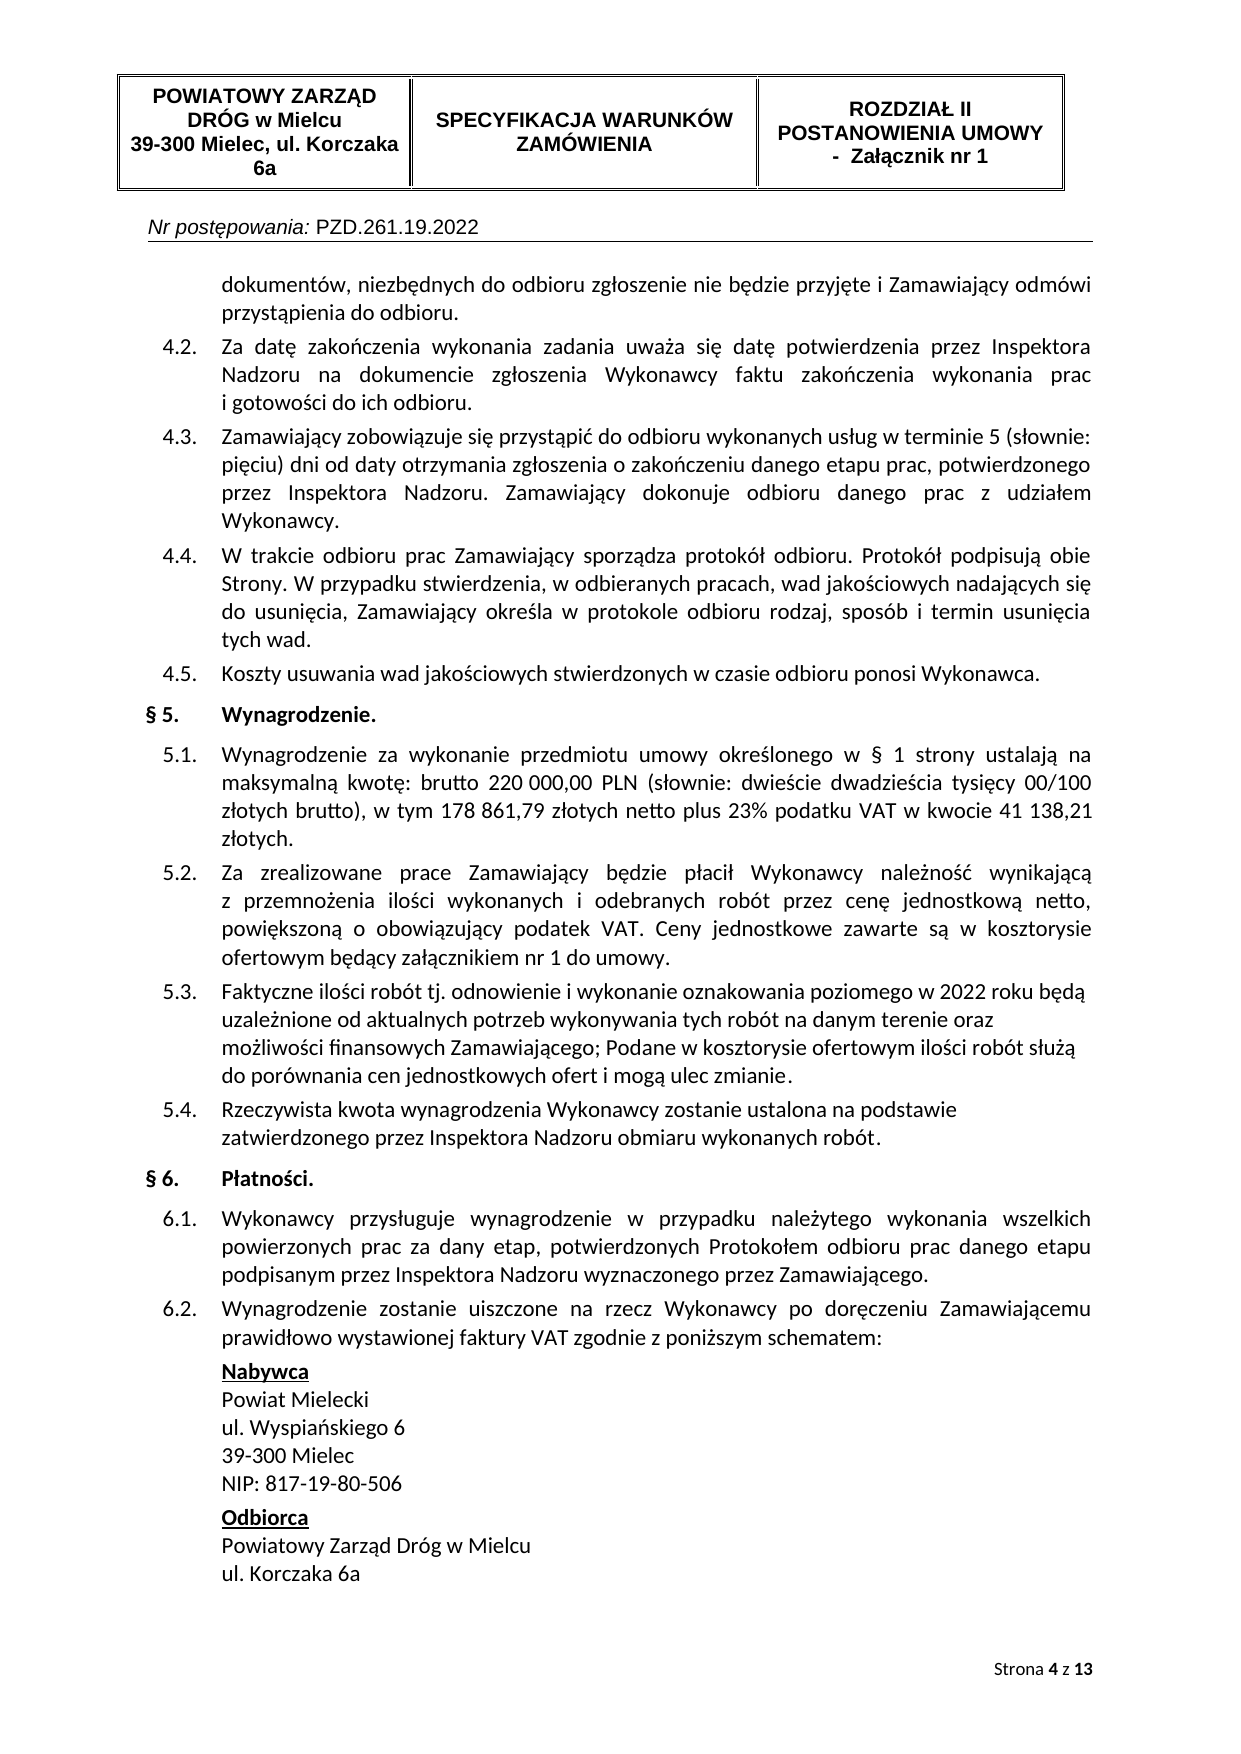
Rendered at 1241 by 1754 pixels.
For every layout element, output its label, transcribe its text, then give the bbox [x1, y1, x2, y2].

text 5.1. Wynagrodzenie za wykonanie przedmiotu umowy określonego w § 1 strony ustalają na maksymalną kwotę: brutto 220 000,00 PLN (słownie: dwieście dwadzieścia tysięcy 00/100 złotych brutto), w tym 178 861,79 złotych netto plus 23% podatku VAT w kwocie 41 138,21 złotych. [162, 740, 1093, 852]
subtitle 4.2. Za datę zakończenia wykonania zadania uważa się datę potwierdzenia przez Inspektora Nadzoru na dokumencie zgłoszenia Wykonawcy faktu zakończenia wykonania prac i gotowości do ich odbioru. [162, 332, 1093, 416]
text 39-300 Mielec [192, 1441, 1093, 1469]
text 5.2. Za zrealizowane prace Zamawiający będzie płacił Wykonawcy należność wynikającą z przemnożenia ilości wykonanych i odebranych robót przez cenę jednostkową netto, powiększoną o obowiązujący podatek VAT. Ceny jednostkowe zawarte są w kosztorysie ofertowym będący załącznikiem nr 1 do umowy. [162, 858, 1093, 971]
text 6.1. Wykonawcy przysługuje wynagrodzenie w przypadku należytego wykonania wszelkich powierzonych prac za dany etap, potwierdzonych Protokołem odbioru prac danego etapu podpisanym przez Inspektora Nadzoru wyznaczonego przez Zamawiającego. [162, 1204, 1093, 1288]
subtitle Wynagrodzenie. [162, 700, 1093, 728]
text Odbiorca [192, 1503, 1093, 1531]
subtitle 4.4. W trakcie odbioru prac Zamawiający sporządza protokół odbioru. Protokół podpisują obie Strony. W przypadku stwierdzenia, w odbieranych pracach, wad jakościowych nadających się do usunięcia, Zamawiający określa w protokole odbioru rodzaj, sposób i termin usunięcia tych wad. [162, 541, 1093, 653]
text Nabywca [192, 1357, 1093, 1385]
text NIP: 817-19-80-506 [192, 1469, 1093, 1497]
text Powiat Mielecki [192, 1385, 1093, 1413]
text Powiatowy Zarząd Dróg w Mielcu [192, 1531, 1093, 1559]
subtitle 4.3. Zamawiający zobowiązuje się przystąpić do odbioru wykonanych usług w terminie 5 (słownie: pięciu) dni od daty otrzymania zgłoszenia o zakończeniu danego etapu prac, potwierdzonego przez Inspektora Nadzoru. Zamawiający dokonuje odbioru danego prac z udziałem Wykonawcy. [162, 422, 1093, 534]
text 5.4. Rzeczywista kwota wynagrodzenia Wykonawcy zostanie ustalona na podstawie zatwierdzonego przez Inspektora Nadzoru obmiaru wykonanych robót. [162, 1095, 1093, 1151]
text ul. Korczaka 6a [192, 1559, 1093, 1587]
subtitle Płatności. [162, 1164, 1093, 1192]
text ul. Wyspiańskiego 6 [192, 1413, 1093, 1441]
text 5.3. Faktyczne ilości robót tj. odnowienie i wykonanie oznakowania poziomego w 2022 roku będą uzależnione od aktualnych potrzeb wykonywania tych robót na danym terenie oraz możliwości finansowych Zamawiającego; Podane w kosztorysie ofertowym ilości robót służą do porównania cen jednostkowych ofert i mogą ulec zmianie. [162, 977, 1093, 1089]
subtitle 4.5. Koszty usuwania wad jakościowych stwierdzonych w czasie odbioru ponosi Wykonawca. [162, 659, 1093, 687]
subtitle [162, 270, 1093, 326]
subtitle 6.2. Wynagrodzenie zostanie uiszczone na rzecz Wykonawcy po doręczeniu Zamawiającemu prawidłowo wystawionej faktury VAT zgodnie z poniższym schematem: [162, 1294, 1093, 1351]
